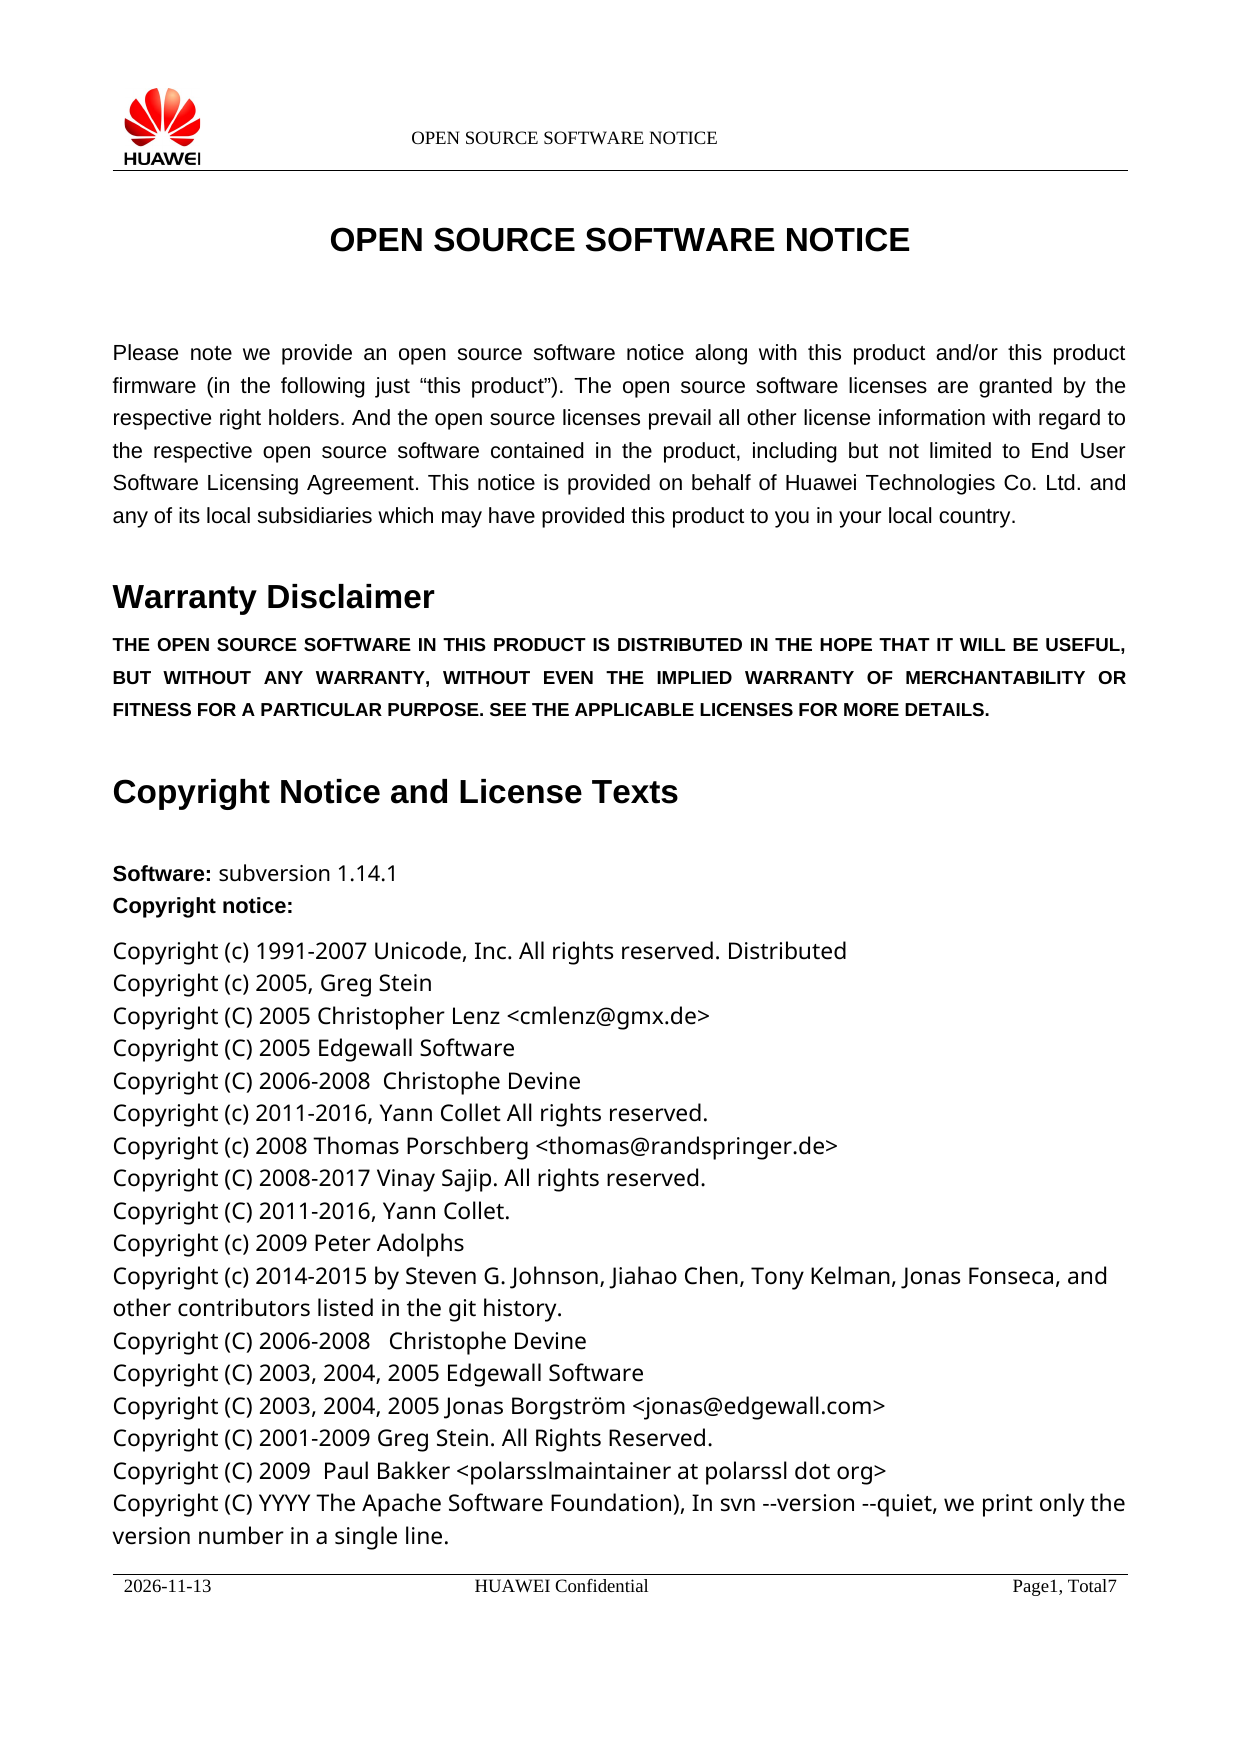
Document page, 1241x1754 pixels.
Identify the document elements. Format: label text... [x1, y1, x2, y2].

text Copyright notice: [112, 889, 1128, 921]
text Copyright Notice and License Texts [112, 759, 1128, 824]
text Please note we provide an open source software notice along with this product and/or this product firmware (in the following just “this product”). The open source software licenses are granted by the respective right holders. And the open source licenses prevail all other license information with regard to the respective open source software contained in the product, including but not limited to End User Software Licensing Agreement. This notice is provided on behalf of Huawei Technologies Co. Ltd. and any of its local subsidiaries which may have provided this product to you in your local country. [112, 336, 1128, 531]
text OPEN SOURCE SOFTWARE NOTICE [112, 206, 1128, 271]
title Software: subversion 1.14.1 [112, 856, 1128, 889]
text The open source software in this product is distributed in the hope that it will be useful, but WITHOUT ANY WARRANTY, without even the implied warranty of MERCHANTABILITY or FITNESS FOR A PARTICULAR PURPOSE. See the applicable licenses for more details. [112, 629, 1128, 726]
text Warranty Disclaimer [112, 564, 1128, 629]
picture [124, 88, 201, 165]
